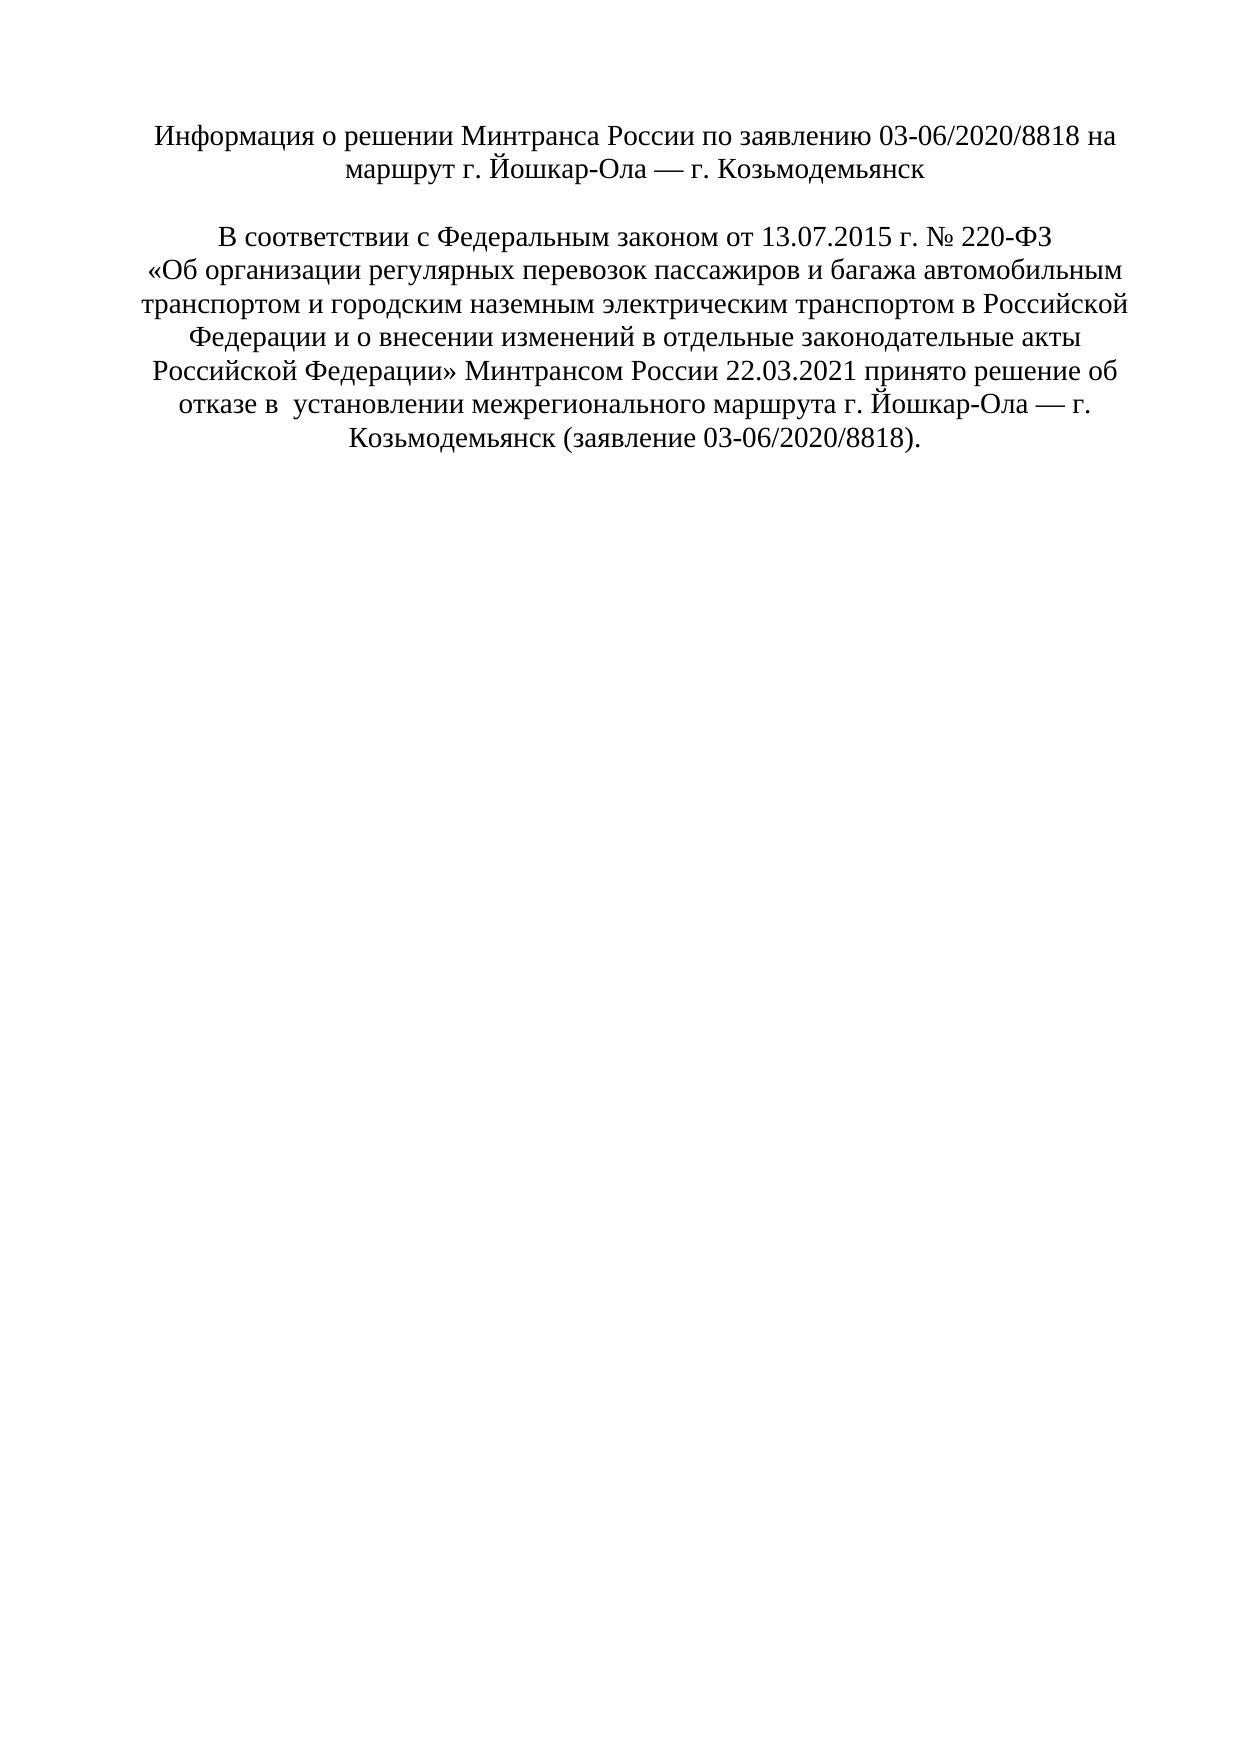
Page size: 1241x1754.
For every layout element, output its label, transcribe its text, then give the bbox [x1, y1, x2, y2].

text В соответствии с Федеральным законом от 13.07.2015 г. № 220-ФЗ «Об организации регулярных перевозок пассажиров и багажа автомобильным транспортом и городским наземным электрическим транспортом в Российской Федерации и о внесении изменений в отдельные законодательные акты Российской Федерации» Минтрансом России 22.03.2021 принято решение об отказе в установлении межрегионального маршрута г. Йошкар-Ола — г. Козьмодемьянск (заявление 03-06/2020/8818). [118, 219, 1152, 453]
text Информация о решении Минтранса России по заявлению 03-06/2020/8818 на маршрут г. Йошкар-Ола — г. Козьмодемьянск [118, 118, 1152, 185]
